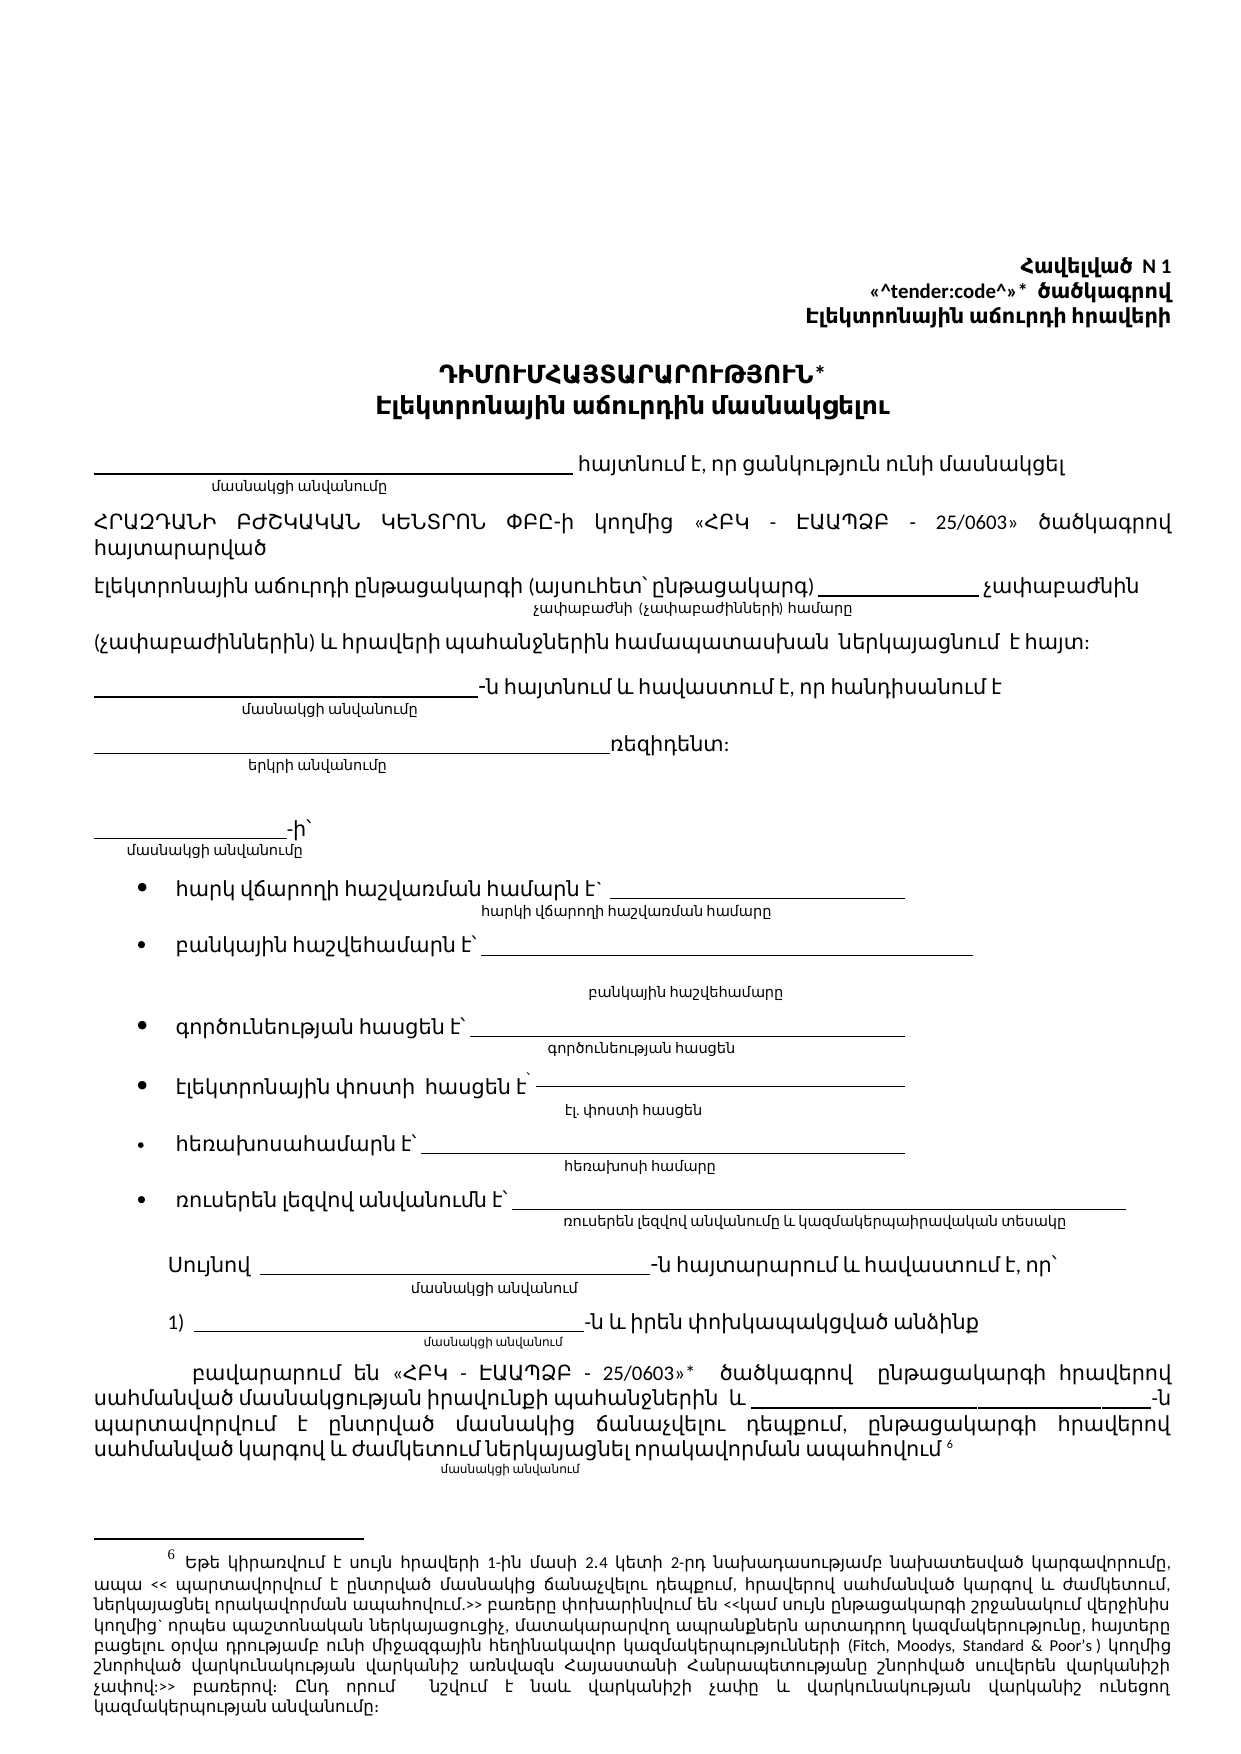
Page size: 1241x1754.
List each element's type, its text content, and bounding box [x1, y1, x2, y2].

text էլեկտրոնային աճուրդի ընթացակարգի (այսուհետ՝ ընթացակարգ) չափաբաժնին [94, 573, 1171, 599]
list հարկ վճարողի հաշվառման համարն է` [138, 872, 1171, 902]
text մասնակցի անվանումը [94, 477, 1171, 507]
text 1) -ն և իրեն փոխկապակցված անձինք [94, 1309, 1171, 1335]
text մասնակցի անվանում [94, 1279, 1171, 1309]
text ռուսերեն լեզվով անվանումը և կազմակերպաիրավական տեսակը [94, 1213, 1171, 1243]
text բանկային հաշվեհամարը [94, 983, 1171, 1014]
text (չափաբաժիններին) և հրավերի պահանջներին համապատասխան ներկայացնում է հայտ: [94, 629, 1171, 655]
text մասնակցի անվանում [94, 1335, 1171, 1360]
text հեռախոսի համարը [462, 1157, 1171, 1187]
text «^tender:code^»* ծածկագրով [94, 278, 1171, 304]
text -ի՝ [94, 816, 1171, 841]
text Սույնով -ն հայտարարում և հավաստում է, որ՝ [94, 1248, 1171, 1279]
text երկրի անվանումը [94, 756, 1171, 787]
text մասնակցի անվանումը [94, 841, 1171, 872]
list գործունեության հասցեն է՝ [138, 1014, 1171, 1040]
text չափաբաժնի (չափաբաժինների) համարը [94, 599, 1171, 629]
text -ն հայտնում և հավաստում է, որ հանդիսանում է [94, 670, 1171, 701]
text գործունեության հասցեն [94, 1040, 1171, 1070]
text հայտնում է, որ ցանկություն ունի մասնակցել [94, 451, 1171, 477]
text հարկի վճարողի հաշվառման համարը [94, 902, 1171, 933]
text մասնակցի անվանումը [94, 701, 1171, 731]
text Էլեկտրոնային աճուրդի հրավերի [94, 304, 1171, 329]
list բանկային հաշվեհամարն է՝ [138, 933, 1171, 983]
text ՀՐԱԶԴԱՆԻ ԲԺՇԿԱԿԱՆ ԿԵՆՏՐՈՆ ՓԲԸ-ի կողմից «ՀԲԿ - ԷԱԱՊՁԲ - 25/0603» ծածկագրով հայտարարված [94, 507, 1171, 561]
subtitle Էլեկտրոնային աճուրդին մասնակցելու [94, 390, 1171, 421]
list հեռախոսահամարն է՝ [138, 1131, 1171, 1157]
text ռեզիդենտ: [94, 731, 1171, 756]
text բավարարում են «ՀԲԿ - ԷԱԱՊՁԲ - 25/0603»* ծածկագրով ընթացակարգի հրավերով սահմանված մասնակցության իրավունքի պահանջներին և -ն պարտավորվում է ընտրված մասնակից ճանաչվելու դեպքում, ընթացակարգի հրավերով սահմանված կարգով և ժամկետում ներկայացնել որակավորման ապահովում [94, 1360, 1171, 1462]
list ռուսերեն լեզվով անվանումն է՝ [138, 1187, 1171, 1213]
text մասնակցի անվանում [94, 1462, 1171, 1487]
text ԴԻՄՈՒՄՀԱՅՏԱՐԱՐՈՒԹՅՈՒՆ* [94, 360, 1171, 390]
text Հավելված N 1 [94, 253, 1171, 278]
list էլեկտրոնային փոստի հասցեն է՝ [138, 1070, 1171, 1101]
text էլ. փոստի հասցեն [94, 1101, 1171, 1131]
